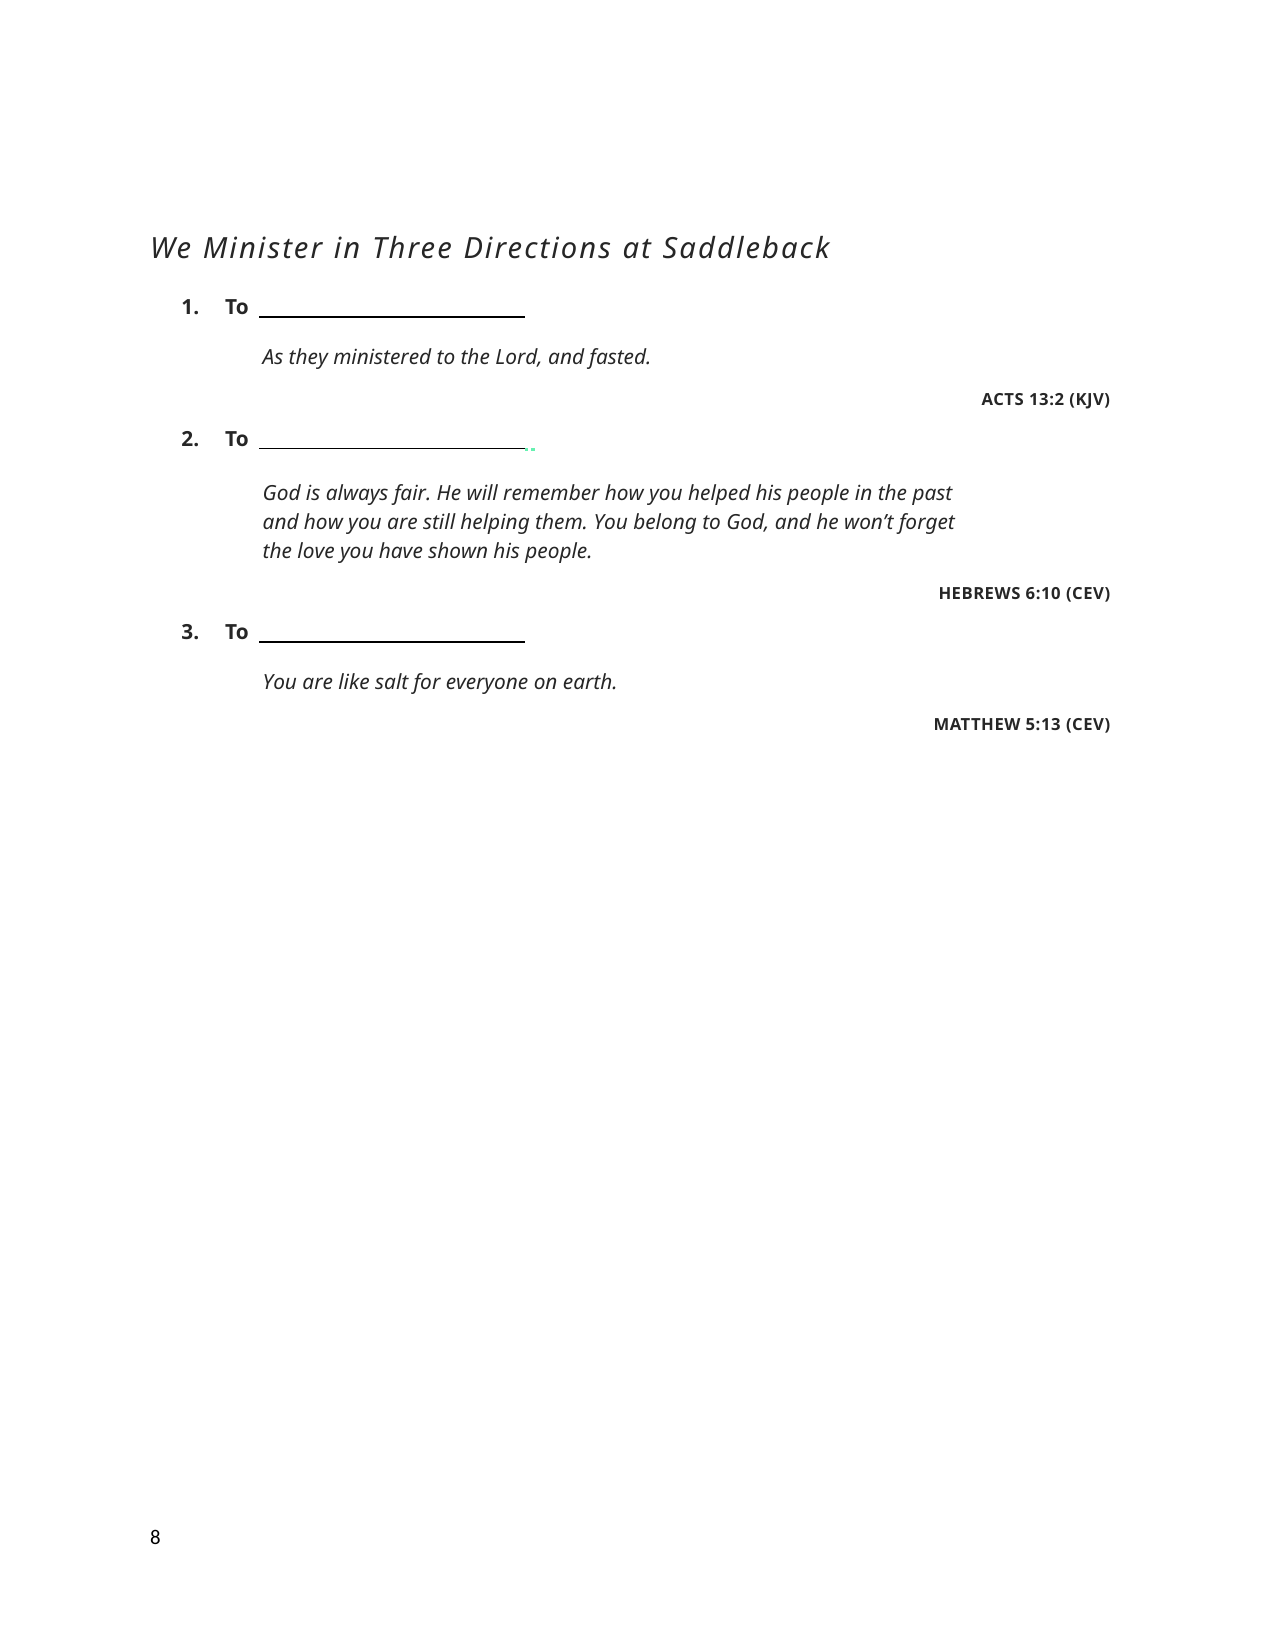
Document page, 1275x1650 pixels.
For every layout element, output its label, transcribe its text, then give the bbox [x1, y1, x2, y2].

text As they ministered to the Lord, and fasted. [262, 342, 975, 371]
text 3. To [150, 617, 1125, 646]
text You are like salt for everyone on earth. [262, 667, 975, 696]
text We Minister in Three Directions at Saddleback [150, 221, 1125, 267]
text Hebrews 6:10 (CEV) [262, 575, 1110, 604]
text Matthew 5:13 (CEV) [262, 706, 1110, 735]
text 2. To [150, 423, 1125, 452]
text God is always fair. He will remember how you helped his people in the past and how you are still helping them. You belong to God, and he won’t forget the love you have shown his people. [262, 477, 975, 564]
text 1. To [150, 292, 1125, 321]
text Acts 13:2 (KJV) [262, 381, 1110, 410]
